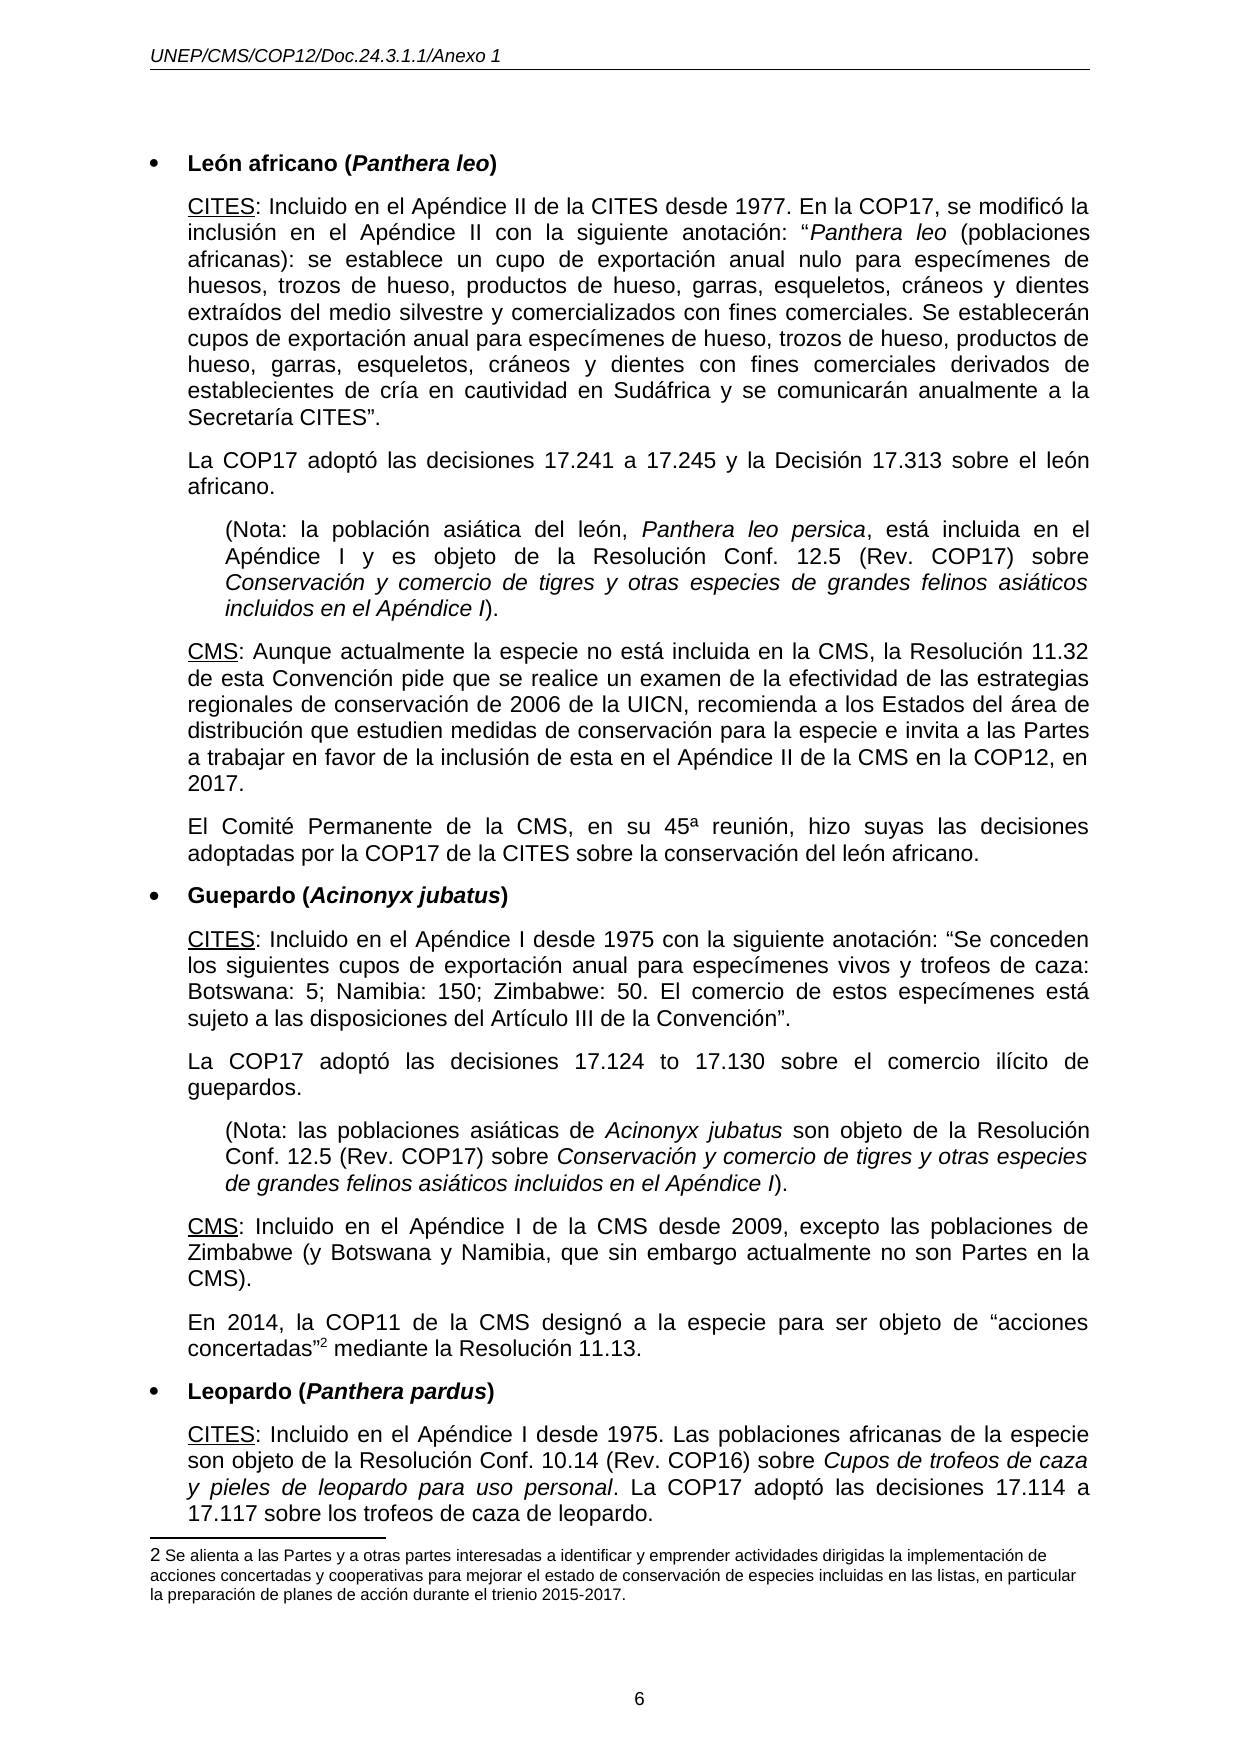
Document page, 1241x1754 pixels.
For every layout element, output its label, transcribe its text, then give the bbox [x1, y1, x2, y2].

text CMS: Aunque actualmente la especie no está incluida en la CMS, la Resolución 11.32 de esta Convención pide que se realice un examen de la efectividad de las estrategias regionales de conservación de 2006 de la UICN, recomienda a los Estados del área de distribución que estudien medidas de conservación para la especie e invita a las Partes a trabajar en favor de la inclusión de esta en el Apéndice II de la CMS en la COP12, en 2017. [187, 638, 1090, 796]
text CITES: Incluido en el Apéndice II de la CITES desde 1977. En la COP17, se modificó la inclusión en el Apéndice II con la siguiente anotación: “Panthera leo (poblaciones africanas): se establece un cupo de exportación anual nulo para especímenes de huesos, trozos de hueso, productos de hueso, garras, esqueletos, cráneos y dientes extraídos del medio silvestre y comercializados con fines comerciales. Se establecerán cupos de exportación anual para especímenes de hueso, trozos de hueso, productos de hueso, garras, esqueletos, cráneos y dientes con fines comerciales derivados de establecientes de cría en cautividad en Sudáfrica y se comunicarán anualmente a la Secretaría CITES”. [187, 193, 1090, 430]
text La COP17 adoptó las decisiones 17.124 to 17.130 sobre el comercio ilícito de guepardos. [187, 1048, 1090, 1100]
text CITES: Incluido en el Apéndice I desde 1975. Las poblaciones africanas de la especie son objeto de la Resolución Conf. 10.14 (Rev. COP16) sobre Cupos de trofeos de caza y pieles de leopardo para uso personal. La COP17 adoptó las decisiones 17.114 a 17.117 sobre los trofeos de caza de leopardo. [187, 1421, 1090, 1526]
text CITES: Incluido en el Apéndice I desde 1975 con la siguiente anotación: “Se conceden los siguientes cupos de exportación anual para especímenes vivos y trofeos de caza: Botswana: 5; Namibia: 150; Zimbabwe: 50. El comercio de estos especímenes está sujeto a las disposiciones del Artículo III de la Convención”. [187, 926, 1090, 1031]
text En 2014, la COP11 de la CMS designó a la especie para ser objeto de “acciones concertadas” mediante la Resolución 11.13. [187, 1308, 1090, 1361]
list Guepardo (Acinonyx jubatus) [150, 882, 1090, 909]
text El Comité Permanente de la CMS, en su 45ª reunión, hizo suyas las decisiones adoptadas por la COP17 de la CITES sobre la conservación del león africano. [187, 813, 1090, 866]
text (Nota: la población asiática del león, Panthera leo persica, está incluida en el Apéndice I y es objeto de la Resolución Conf. 12.5 (Rev. COP17) sobre Conservación y comercio de tigres y otras especies de grandes felinos asiáticos incluidos en el Apéndice I). [225, 516, 1090, 622]
list Leopardo (Panthera pardus) [150, 1378, 1090, 1404]
text (Nota: las poblaciones asiáticas de Acinonyx jubatus son objeto de la Resolución Conf. 12.5 (Rev. COP17) sobre Conservación y comercio de tigres y otras especies de grandes felinos asiáticos incluidos en el Apéndice I). [225, 1117, 1090, 1196]
text La COP17 adoptó las decisiones 17.241 a 17.245 y la Decisión 17.313 sobre el león africano. [187, 447, 1090, 499]
list León africano (Panthera leo) [150, 150, 1090, 176]
text CMS: Incluido en el Apéndice I de la CMS desde 2009, excepto las poblaciones de Zimbabwe (y Botswana y Namibia, que sin embargo actualmente no son Partes en la CMS). [187, 1213, 1090, 1292]
